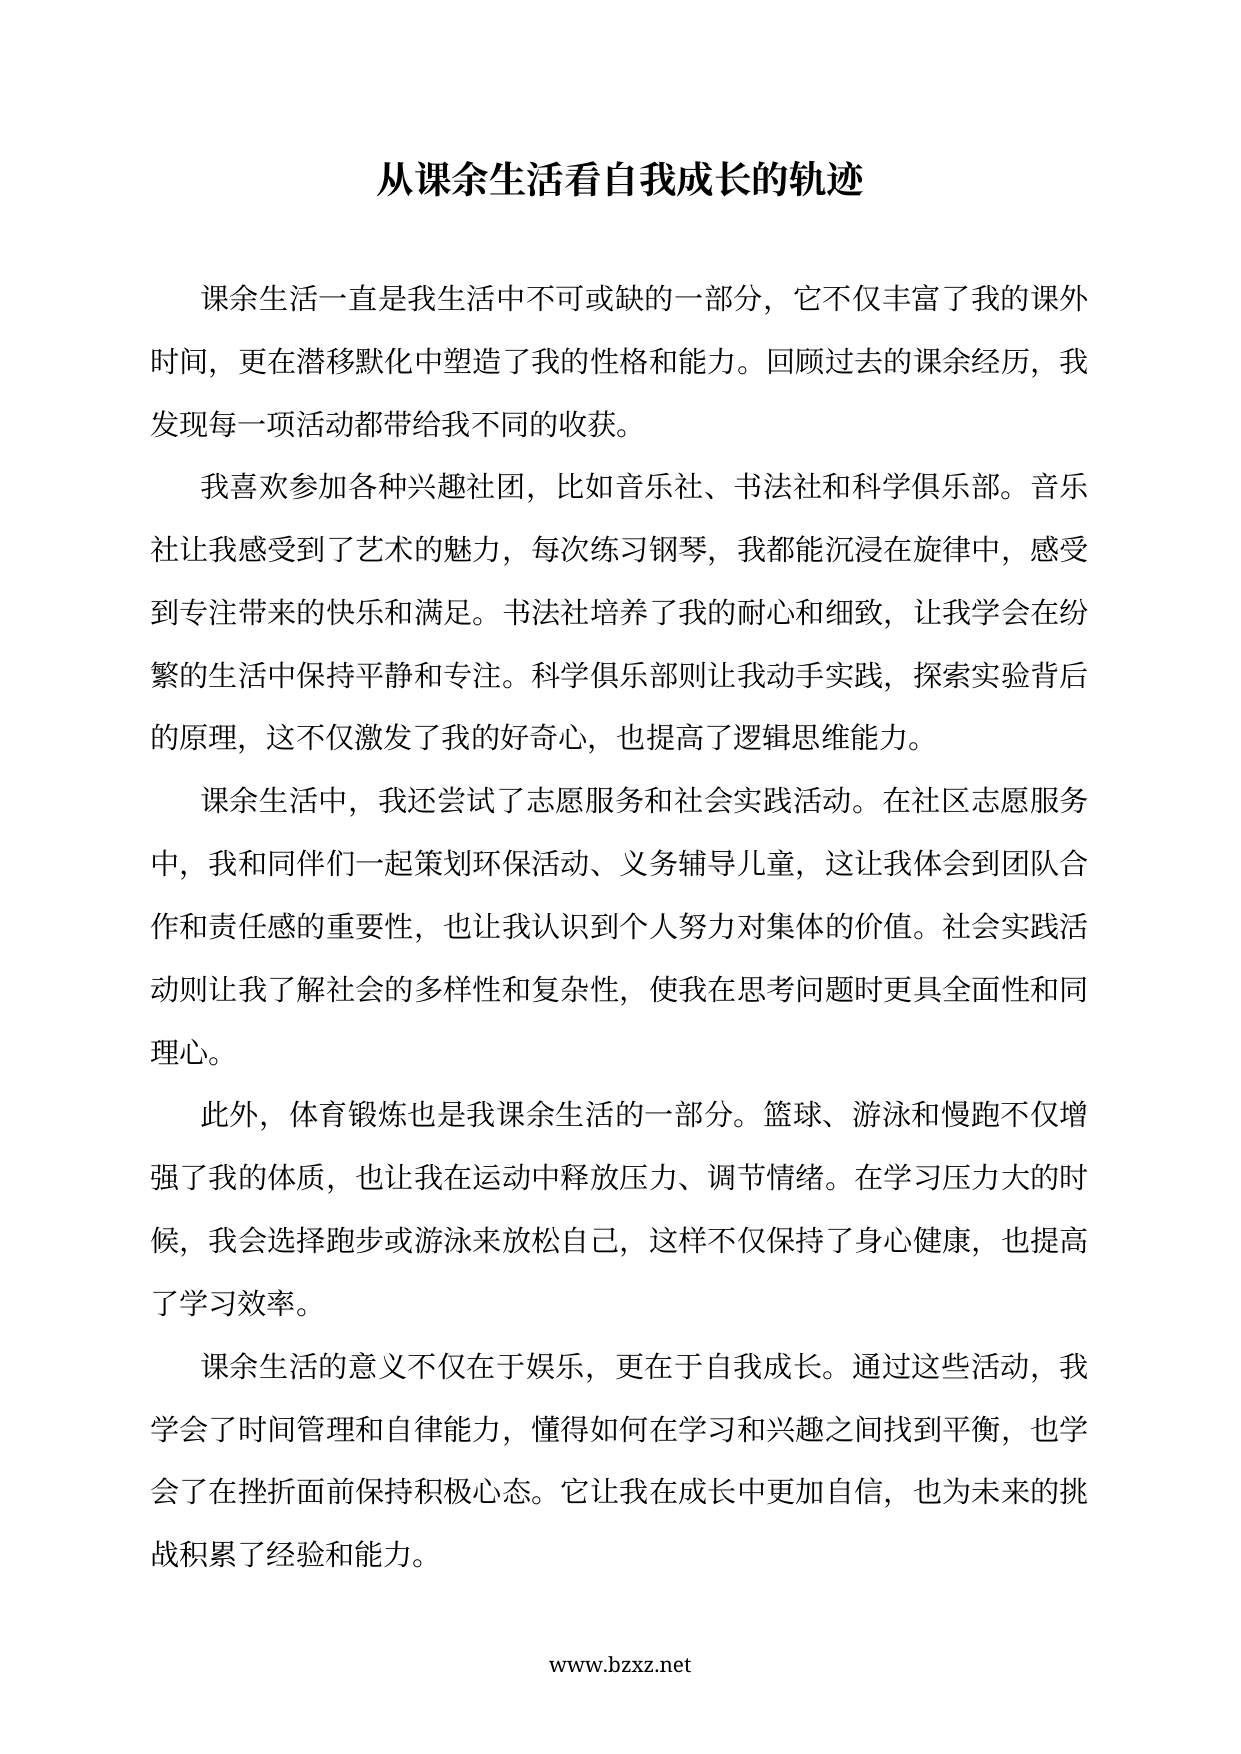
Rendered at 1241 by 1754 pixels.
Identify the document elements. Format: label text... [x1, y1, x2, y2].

text 我喜欢参加各种兴趣社团，比如音乐社、书法社和科学俱乐部。音乐社让我感受到了艺术的魅力，每次练习钢琴，我都能沉浸在旋律中，感受到专注带来的快乐和满足。书法社培养了我的耐心和细致，让我学会在纷繁的生活中保持平静和专注。科学俱乐部则让我动手实践，探索实验背后的原理，这不仅激发了我的好奇心，也提高了逻辑思维能力。 [150, 464, 1090, 757]
subtitle 从课余生活看自我成长的轨迹 [150, 150, 1090, 204]
text 课余生活中，我还尝试了志愿服务和社会实践活动。在社区志愿服务中，我和同伴们一起策划环保活动、义务辅导儿童，这让我体会到团队合作和责任感的重要性，也让我认识到个人努力对集体的价值。社会实践活动则让我了解社会的多样性和复杂性，使我在思考问题时更具全面性和同理心。 [150, 778, 1090, 1071]
text 课余生活的意义不仅在于娱乐，更在于自我成长。通过这些活动，我学会了时间管理和自律能力，懂得如何在学习和兴趣之间找到平衡，也学会了在挫折面前保持积极心态。它让我在成长中更加自信，也为未来的挑战积累了经验和能力。 [150, 1343, 1090, 1574]
text 此外，体育锻炼也是我课余生活的一部分。篮球、游泳和慢跑不仅增强了我的体质，也让我在运动中释放压力、调节情绪。在学习压力大的时候，我会选择跑步或游泳来放松自己，这样不仅保持了身心健康，也提高了学习效率。 [150, 1092, 1090, 1323]
text 课余生活一直是我生活中不可或缺的一部分，它不仅丰富了我的课外时间，更在潜移默化中塑造了我的性格和能力。回顾过去的课余经历，我发现每一项活动都带给我不同的收获。 [150, 276, 1090, 443]
